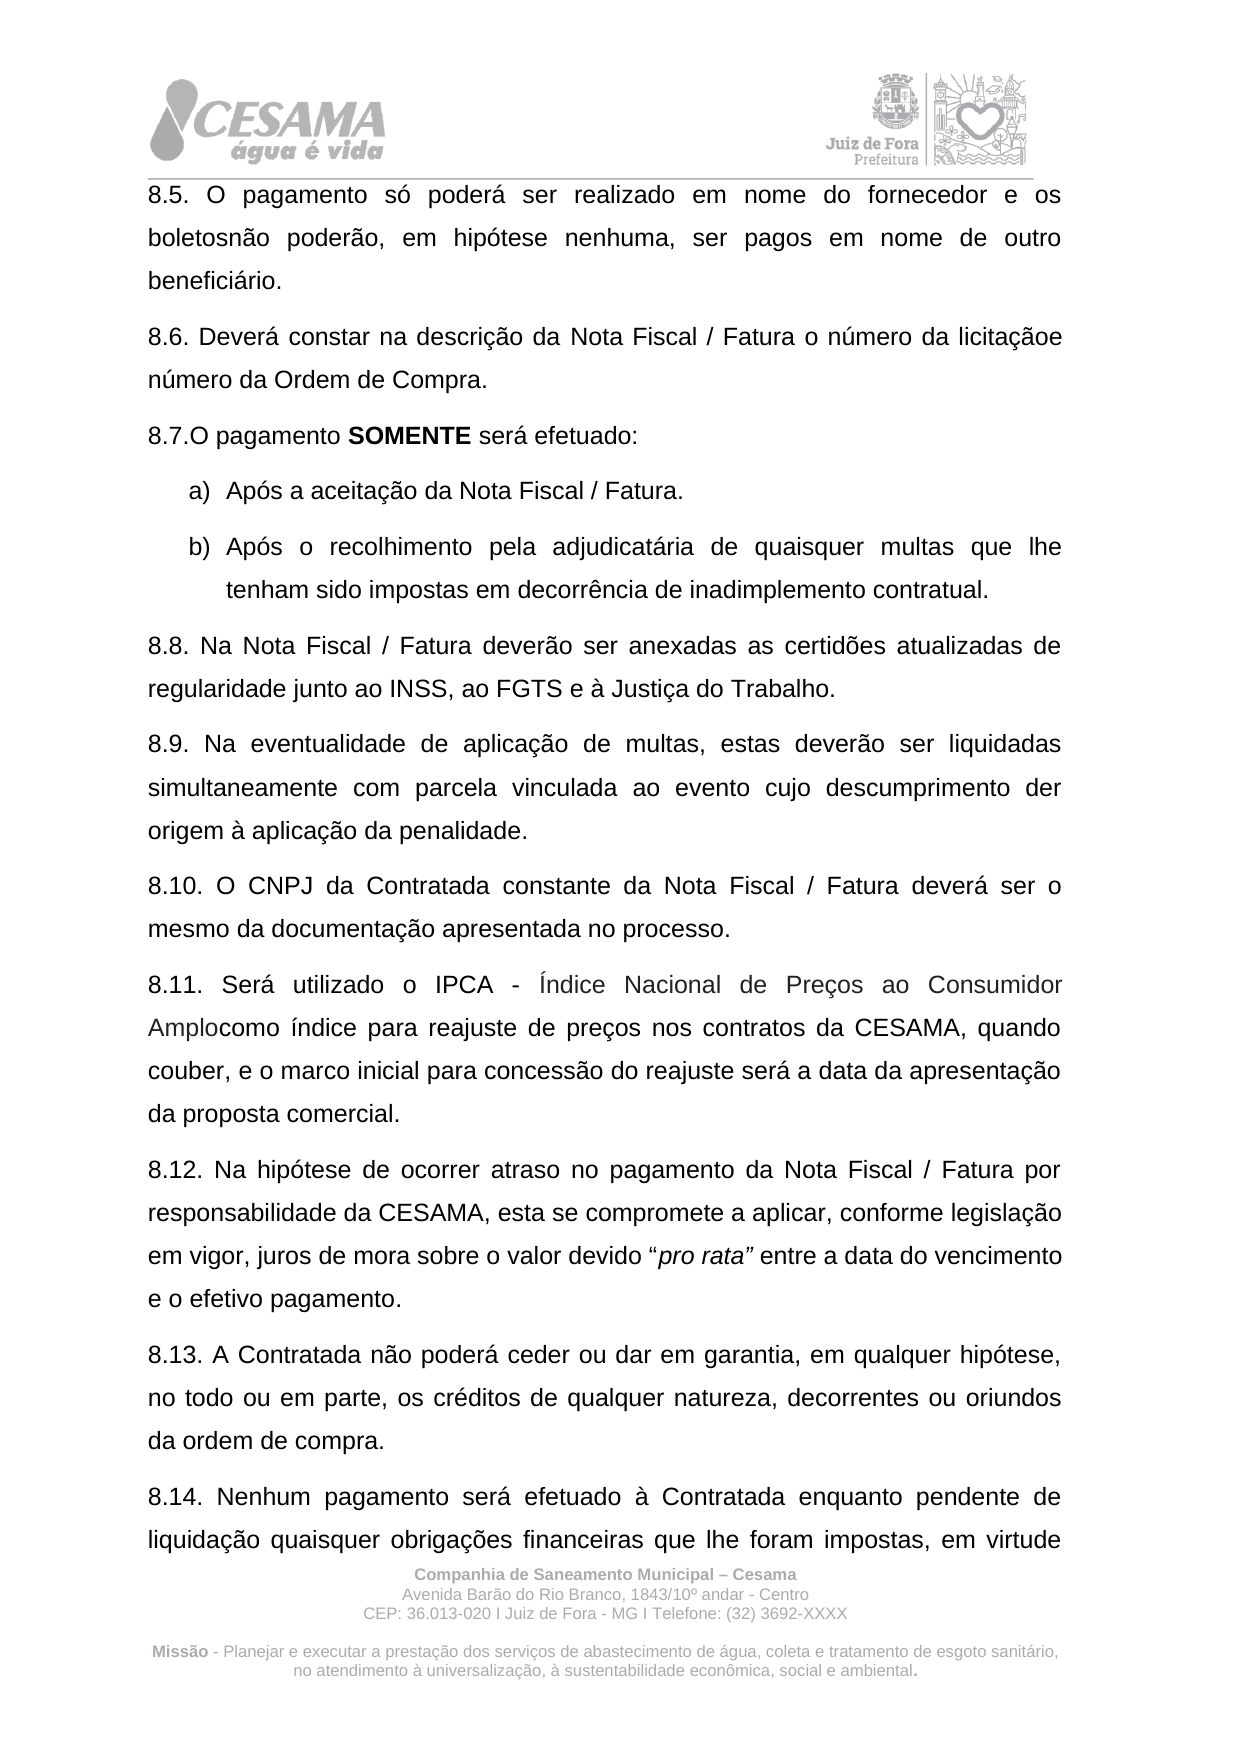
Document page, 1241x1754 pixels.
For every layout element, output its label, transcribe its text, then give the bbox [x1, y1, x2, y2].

text 8.10. O CNPJ da Contratada constante da Nota Fiscal / Fatura deverá ser o mesmo da documentação apresentada no processo. [148, 871, 1063, 943]
list Após o recolhimento pela adjudicatária de quaisquer multas que lhe tenham sido impostas em decorrência de inadimplemento contratual. [188, 532, 1063, 604]
text 8.11. Será utilizado o IPCA - Índice Nacional de Preços ao Consumidor Amplocomo índice para reajuste de preços nos contratos da CESAMA, quando couber, e o marco inicial para concessão do reajuste será a data da apresentação da proposta comercial. [148, 970, 1063, 1128]
text 8.9. Na eventualidade de aplicação de multas, estas deverão ser liquidadas simultaneamente com parcela vinculada ao evento cujo descumprimento der origem à aplicação da penalidade. [148, 729, 1063, 844]
text 8.13. A Contratada não poderá ceder ou dar em garantia, em qualquer hipótese, no todo ou em parte, os créditos de qualquer natureza, decorrentes ou oriundos da ordem de compra. [148, 1340, 1063, 1455]
text 8.7.O pagamento SOMENTE será efetuado: [148, 421, 1063, 449]
text 8.5. O pagamento só poderá ser realizado em nome do fornecedor e os boletosnão poderão, em hipótese nenhuma, ser pagos em nome de outro beneficiário. [148, 180, 1063, 295]
list Após a aceitação da Nota Fiscal / Fatura. [188, 476, 1063, 505]
picture [147, 73, 1034, 180]
text 8.8. Na Nota Fiscal / Fatura deverão ser anexadas as certidões atualizadas de regularidade junto ao INSS, ao FGTS e à Justiça do Trabalho. [148, 631, 1063, 702]
text 8.6. Deverá constar na descrição da Nota Fiscal / Fatura o número da licitaçãoe número da Ordem de Compra. [148, 322, 1063, 394]
text 8.12. Na hipótese de ocorrer atraso no pagamento da Nota Fiscal / Fatura por responsabilidade da CESAMA, esta se compromete a aplicar, conforme legislação em vigor, juros de mora sobre o valor devido “pro rata” entre a data do vencimento e o efetivo pagamento. [148, 1155, 1063, 1313]
